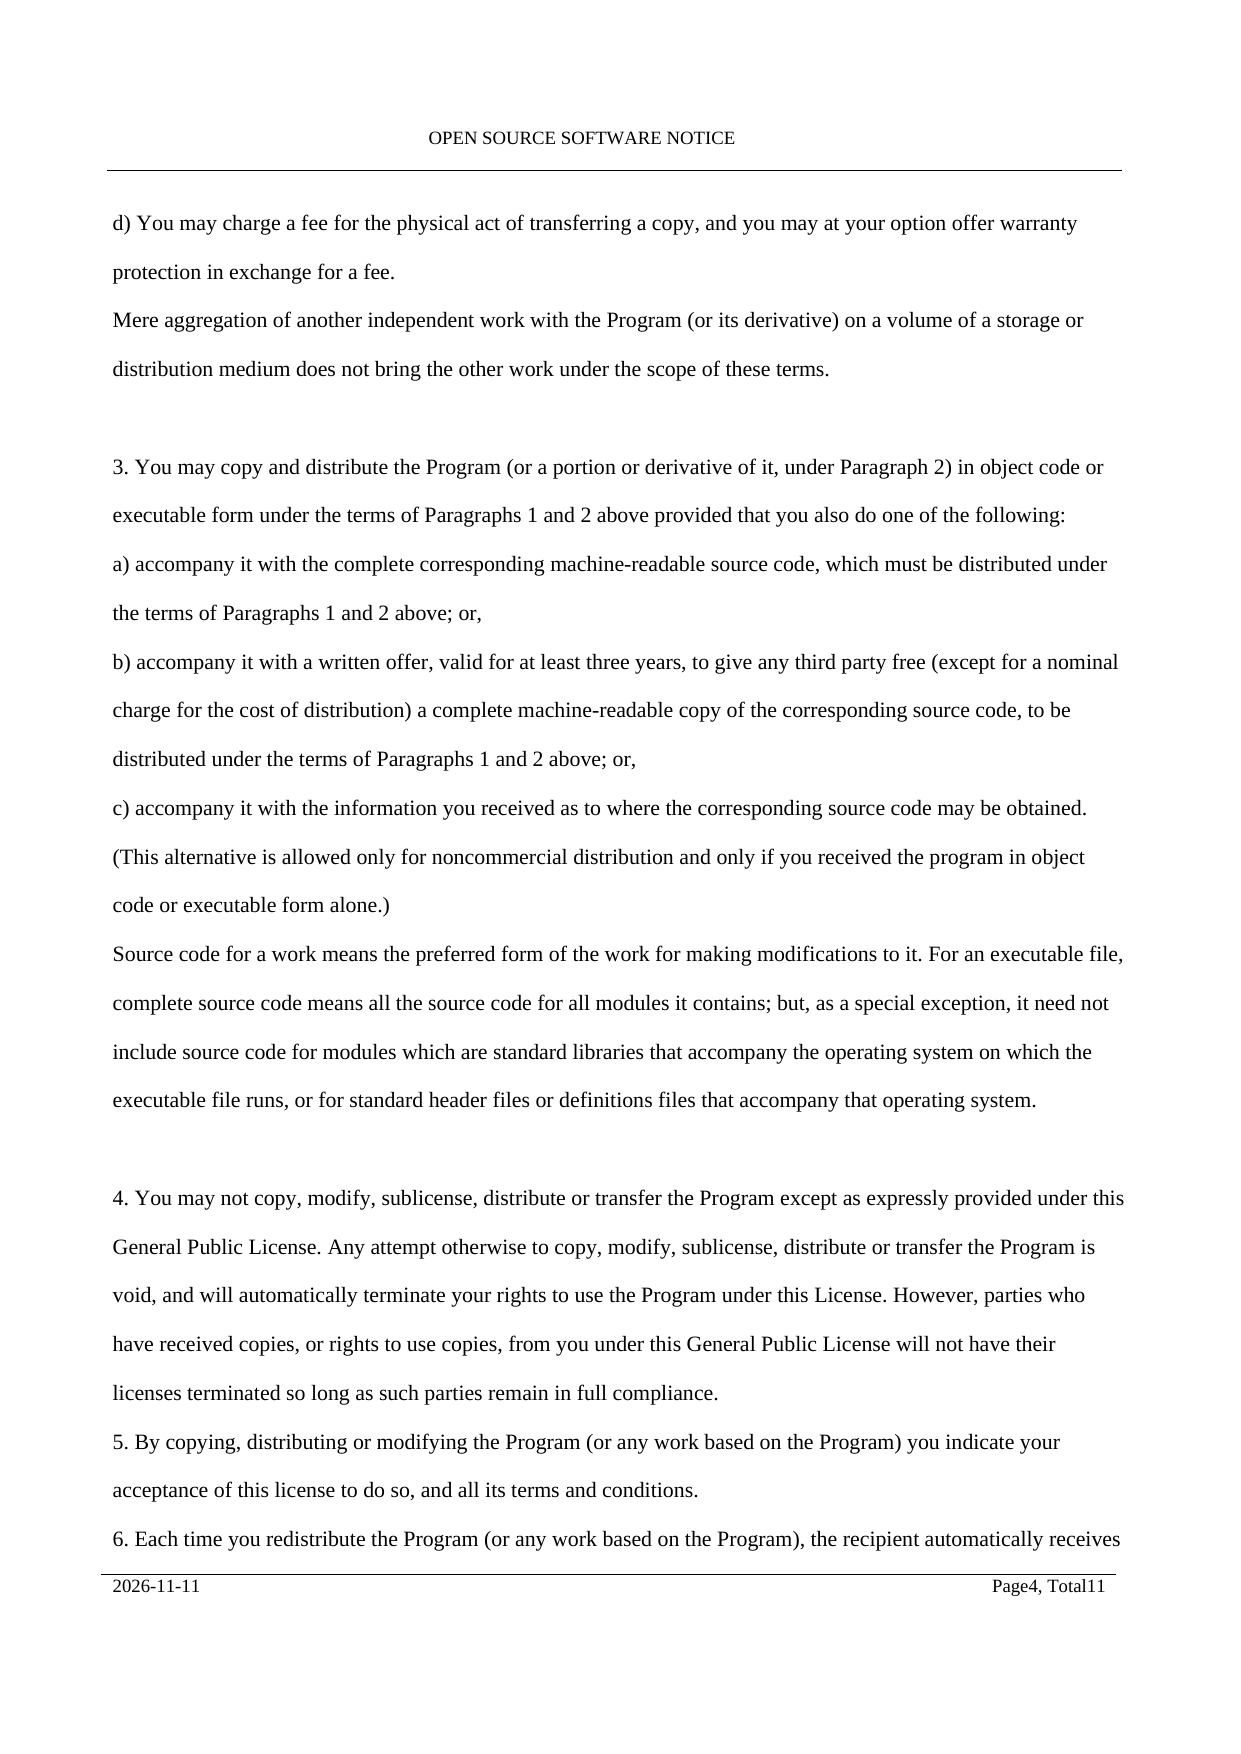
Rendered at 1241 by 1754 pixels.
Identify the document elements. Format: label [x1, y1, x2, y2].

text [112, 206, 1128, 1555]
